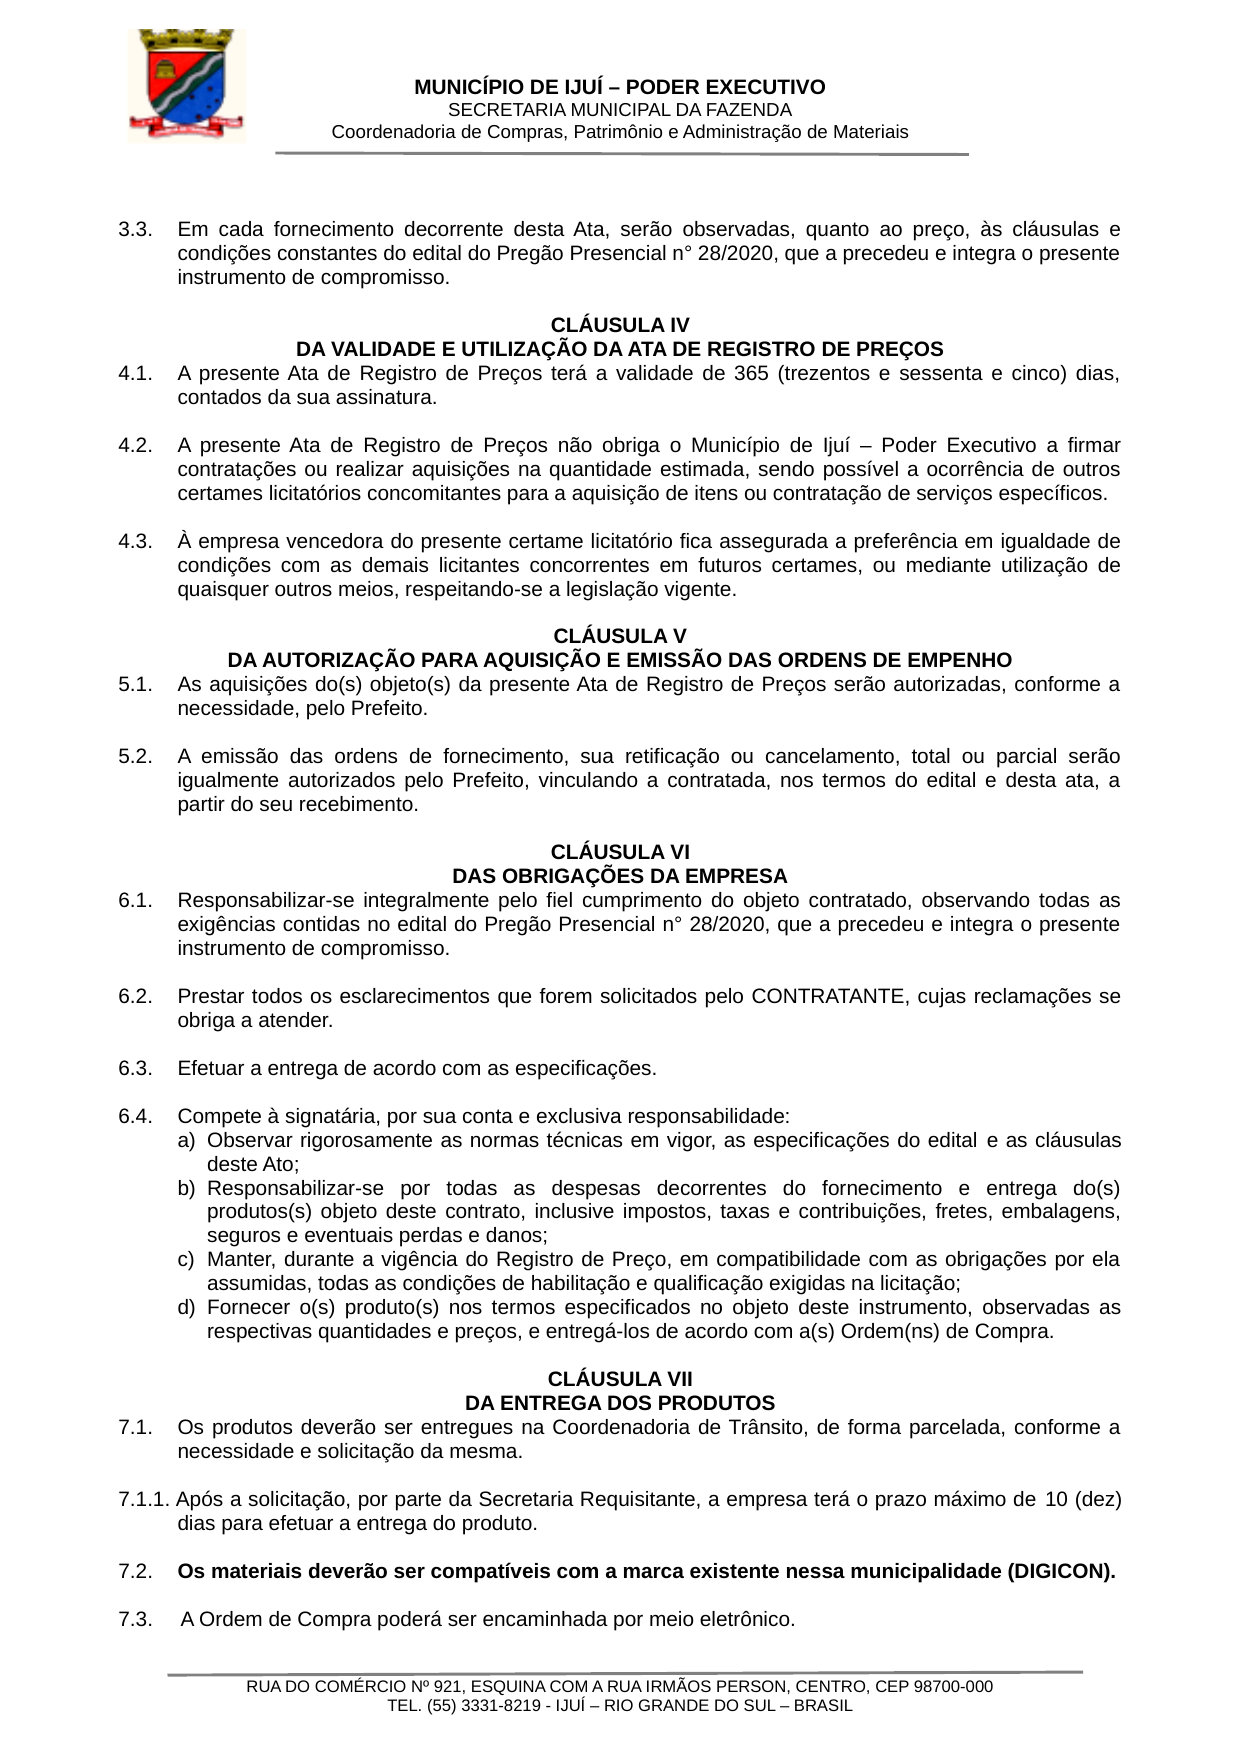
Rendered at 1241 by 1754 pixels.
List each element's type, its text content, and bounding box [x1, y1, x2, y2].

text b) Responsabilizar-se por todas as despesas decorrentes do fornecimento e entrega do(s) produtos(s) objeto deste contrato, inclusive impostos, taxas e contribuições, fretes, embalagens, seguros e eventuais perdas e danos; [177, 1175, 1122, 1247]
text c) Manter, durante a vigência do Registro de Preço, em compatibilidade com as obrigações por ela assumidas, todas as condições de habilitação e qualificação exigidas na licitação; [177, 1247, 1122, 1295]
text 4.1. A presente Ata de Registro de Preços terá a validade de 365 (trezentos e sessenta e cinco) dias, contados da sua assinatura. [118, 361, 1122, 409]
text 6.2. Prestar todos os esclarecimentos que forem solicitados pelo CONTRATANTE, cujas reclamações se obriga a atender. [118, 984, 1122, 1032]
text 3.3. Em cada fornecimento decorrente desta Ata, serão observadas, quanto ao preço, às cláusulas e condições constantes do edital do Pregão Presencial n° 28/2020, que a precedeu e integra o presente instrumento de compromisso. [118, 217, 1122, 289]
text 6.4. Compete à signatária, por sua conta e exclusiva responsabilidade: [118, 1103, 1122, 1127]
text DA AUTORIZAÇÃO PARA AQUISIÇÃO E EMISSÃO DAS ORDENS DE EMPENHO [118, 648, 1122, 672]
text DA VALIDADE E UTILIZAÇÃO DA ATA DE REGISTRO DE PREÇOS [118, 337, 1122, 361]
picture [126, 29, 247, 146]
text 6.1. Responsabilizar-se integralmente pelo fiel cumprimento do objeto contratado, observando todas as exigências contidas no edital do Pregão Presencial n° 28/2020, que a precedeu e integra o presente instrumento de compromisso. [118, 888, 1122, 960]
text DA ENTREGA DOS PRODUTOS [118, 1391, 1122, 1415]
text DAS OBRIGAÇÕES DA EMPRESA [118, 864, 1122, 888]
text 7.3. A Ordem de Compra poderá ser encaminhada por meio eletrônico. [118, 1607, 1122, 1631]
text 4.2. A presente Ata de Registro de Preços não obriga o Município de Ijuí – Poder Executivo a firmar contratações ou realizar aquisições na quantidade estimada, sendo possível a ocorrência de outros certames licitatórios concomitantes para a aquisição de itens ou contratação de serviços específicos. [118, 433, 1122, 504]
text 4.3. À empresa vencedora do presente certame licitatório fica assegurada a preferência em igualdade de condições com as demais licitantes concorrentes em futuros certames, ou mediante utilização de quaisquer outros meios, respeitando-se a legislação vigente. [118, 528, 1122, 600]
text 5.2. A emissão das ordens de fornecimento, sua retificação ou cancelamento, total ou parcial serão igualmente autorizados pelo Prefeito, vinculando a contratada, nos termos do edital e desta ata, a partir do seu recebimento. [118, 744, 1122, 816]
text CLÁUSULA VII [118, 1367, 1122, 1391]
text 7.1.1. Após a solicitação, por parte da Secretaria Requisitante, a empresa terá o prazo máximo de 10 (dez) dias para efetuar a entrega do produto. [118, 1487, 1122, 1535]
text CLÁUSULA IV [118, 313, 1122, 337]
text 7.2. Os materiais deverão ser compatíveis com a marca existente nessa municipalidade (DIGICON). [118, 1559, 1122, 1583]
text 6.3. Efetuar a entrega de acordo com as especificações. [118, 1056, 1122, 1079]
text a) Observar rigorosamente as normas técnicas em vigor, as especificações do edital e as cláusulas deste Ato; [177, 1127, 1122, 1175]
text d) Fornecer o(s) produto(s) nos termos especificados no objeto deste instrumento, observadas as respectivas quantidades e preços, e entregá-los de acordo com a(s) Ordem(ns) de Compra. [177, 1295, 1122, 1343]
text 7.1. Os produtos deverão ser entregues na Coordenadoria de Trânsito, de forma parcelada, conforme a necessidade e solicitação da mesma. [118, 1415, 1122, 1463]
text CLÁUSULA V [118, 624, 1122, 648]
text 5.1. As aquisições do(s) objeto(s) da presente Ata de Registro de Preços serão autorizadas, conforme a necessidade, pelo Prefeito. [118, 672, 1122, 720]
text CLÁUSULA VI [118, 840, 1122, 864]
